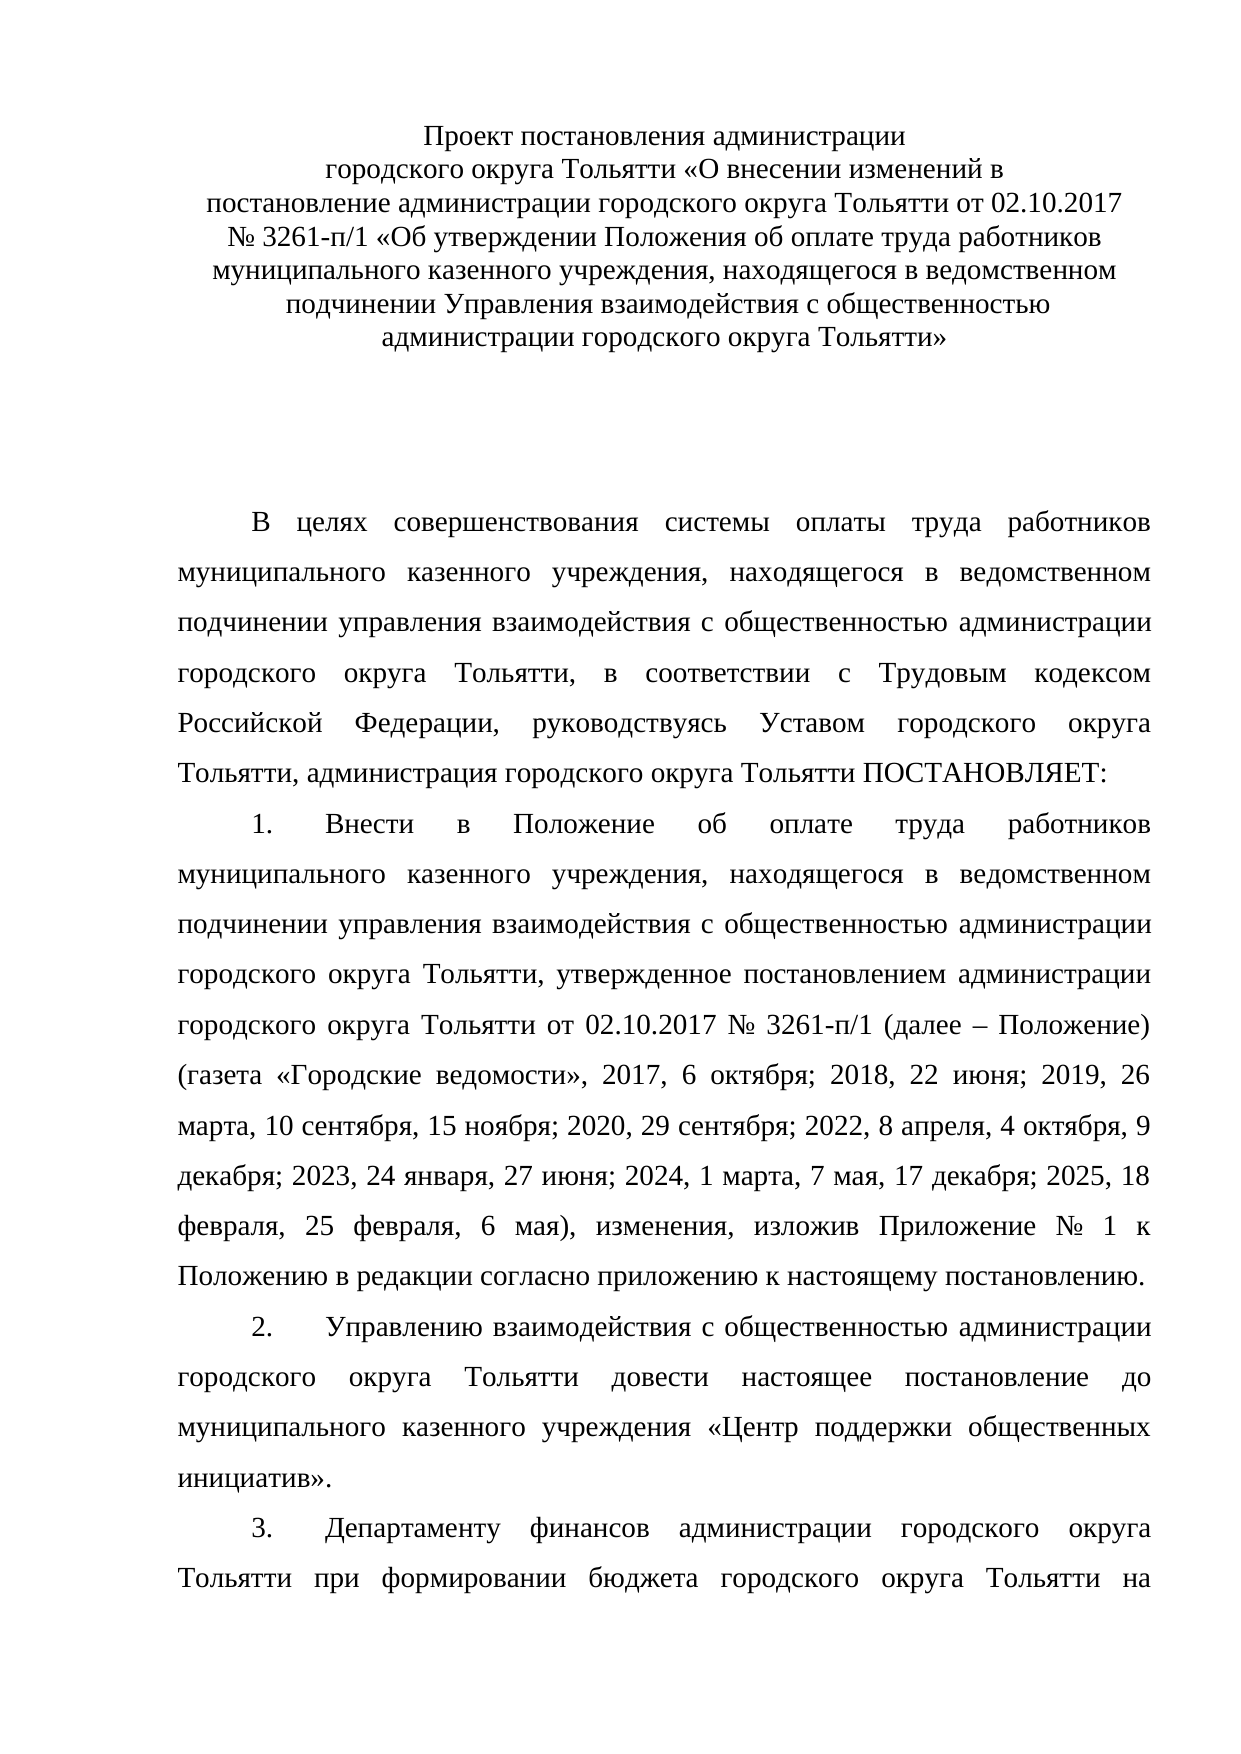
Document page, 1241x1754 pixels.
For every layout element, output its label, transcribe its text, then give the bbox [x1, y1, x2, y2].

list Управлению взаимодействия с общественностью администрации городского округа Тольятти довести настоящее постановление до муниципального казенного учреждения «Центр поддержки общественных инициатив». [177, 1309, 1152, 1493]
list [177, 1510, 1152, 1594]
text городского округа Тольятти «О внесении изменений в [177, 152, 1152, 185]
title подчинении Управления взаимодействия с общественностью [177, 286, 1152, 319]
text В целях совершенствования системы оплаты труда работников муниципального казенного учреждения, находящегося в ведомственном подчинении управления взаимодействия с общественностью администрации городского округа Тольятти, в соответствии с Трудовым кодексом Российской Федерации, руководствуясь Уставом городского округа Тольятти, администрация городского округа Тольятти ПОСТАНОВЛЯЕТ: [177, 504, 1152, 789]
text Проект постановления администрации [177, 118, 1152, 152]
list Внести в Положение об оплате труда работников муниципального казенного учреждения, находящегося в ведомственном подчинении управления взаимодействия с общественностью администрации городского округа Тольятти, утвержденное постановлением администрации городского округа Тольятти от 02.10.2017 № 3261-п/1 (далее – Положение) (газета «Городские ведомости», 2017, 6 октября; 2018, 22 июня; 2019, 26 марта, 10 сентября, 15 ноября; 2020, 29 сентября; 2022, 8 апреля, 4 октября, 9 декабря; 2023, 24 января, 27 июня; 2024, 1 марта, 7 мая, 17 декабря; 2025, 18 февраля, 25 февраля, 6 мая), изменения, изложив Приложение № 1 к Положению в редакции согласно приложению к настоящему постановлению. [177, 806, 1152, 1292]
title администрации городского округа Тольятти» [177, 319, 1152, 353]
title постановление администрации городского округа Тольятти от 02.10.2017 № 3261-п/1 «Об утверждении Положения об оплате труда работников муниципального казенного учреждения, находящегося в ведомственном [177, 185, 1152, 286]
